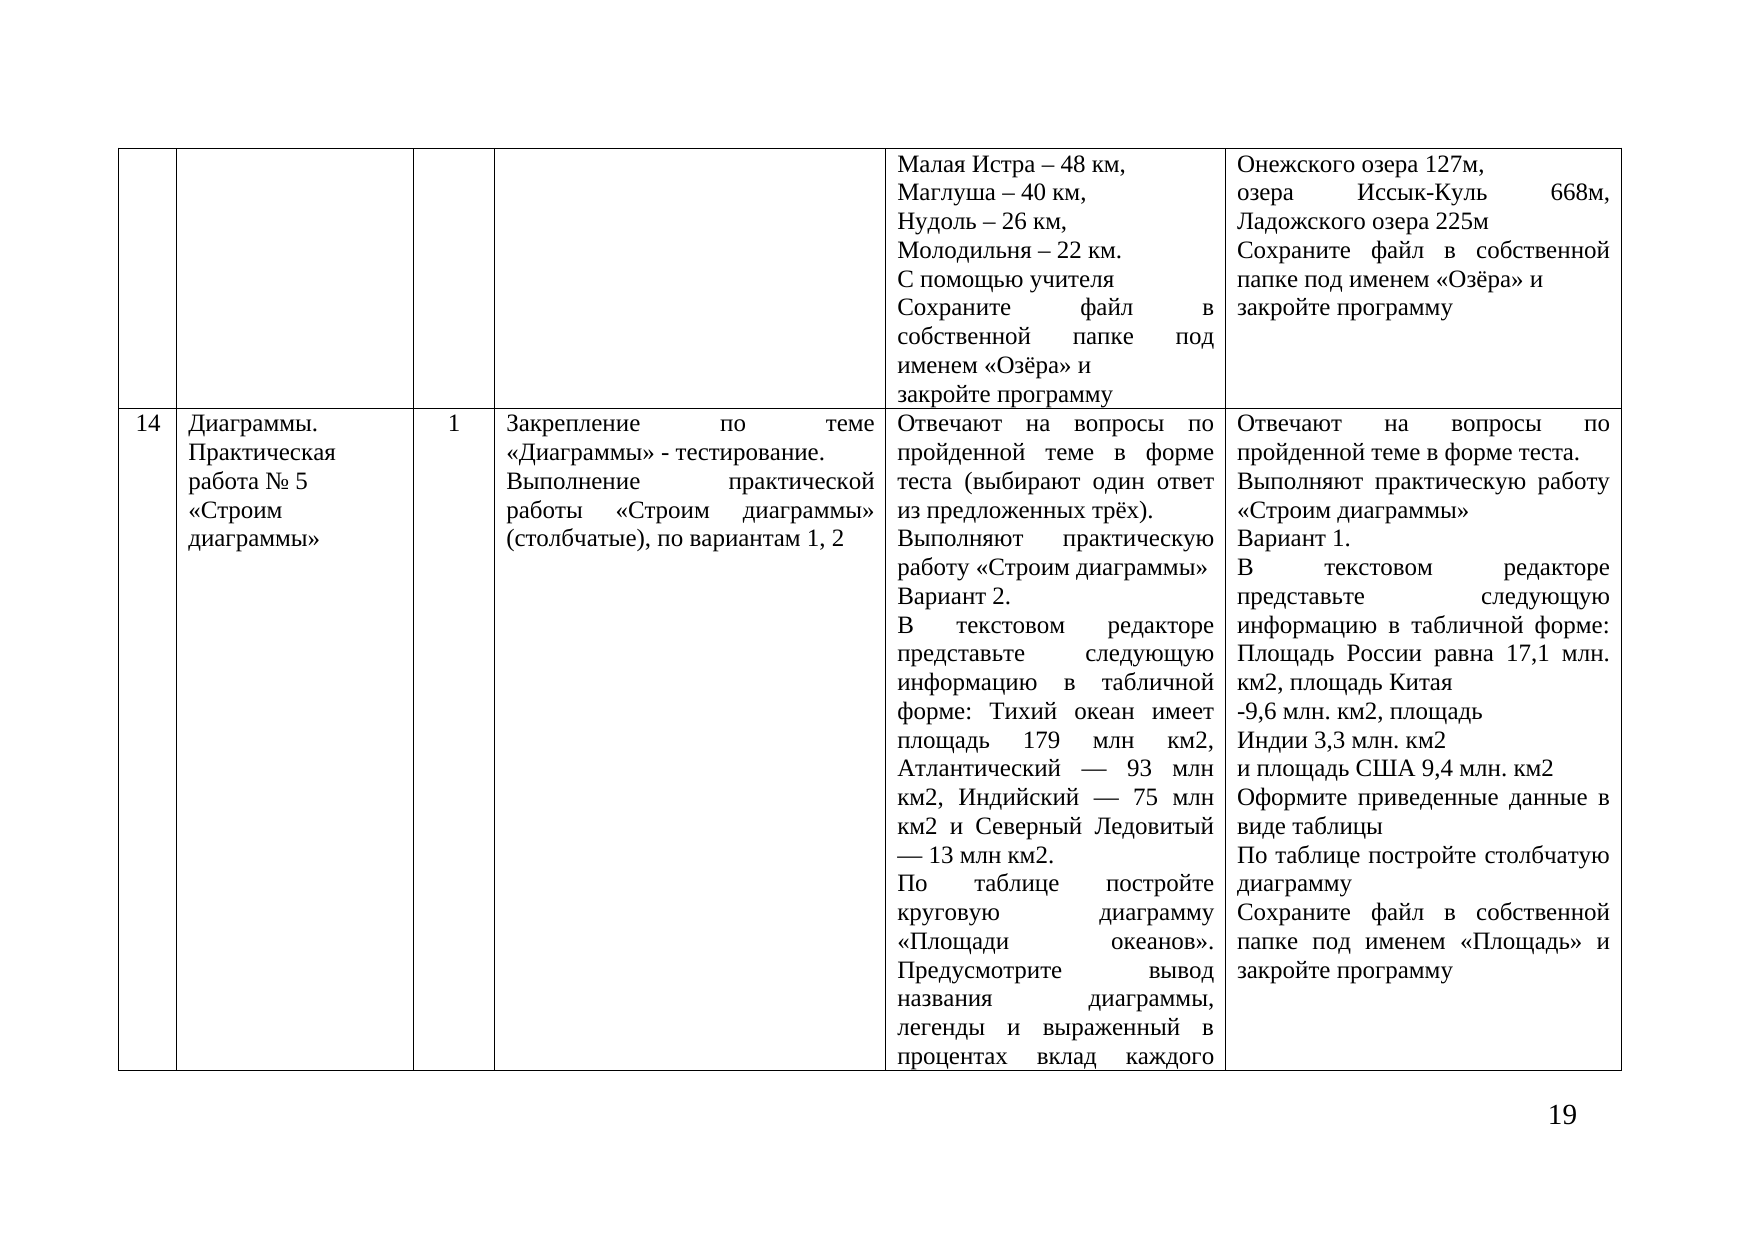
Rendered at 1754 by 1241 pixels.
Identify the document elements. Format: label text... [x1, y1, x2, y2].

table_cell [177, 149, 413, 407]
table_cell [886, 409, 1225, 1070]
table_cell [886, 149, 1225, 407]
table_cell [1226, 409, 1621, 1070]
table_cell 14 [119, 409, 176, 1070]
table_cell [495, 409, 885, 1070]
table_cell 1 [414, 149, 494, 407]
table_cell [495, 149, 885, 407]
table_cell 1 [414, 409, 494, 1070]
table_cell 13 [119, 149, 176, 407]
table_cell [1226, 149, 1621, 407]
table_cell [177, 409, 413, 1070]
